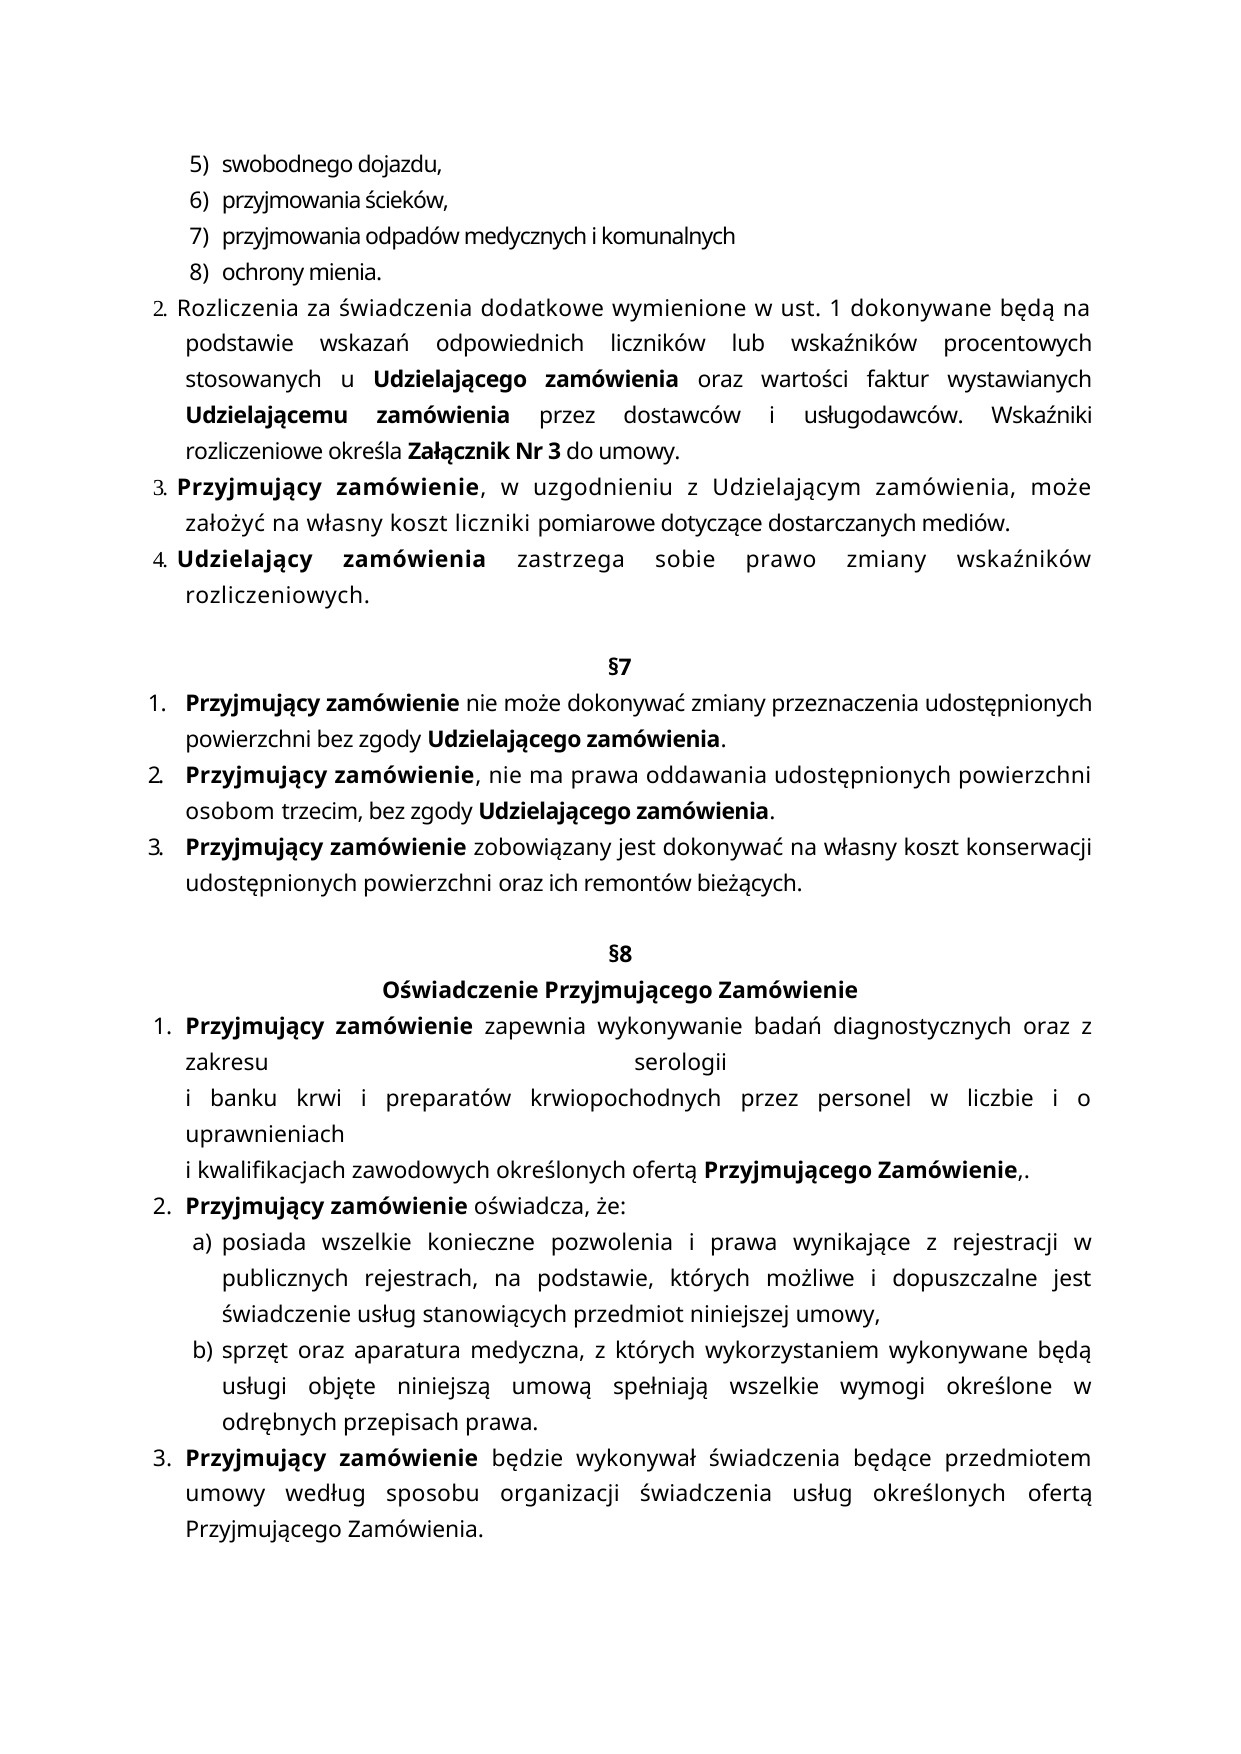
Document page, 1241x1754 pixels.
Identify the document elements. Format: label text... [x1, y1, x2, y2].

text §8 [148, 938, 1092, 969]
list posiada wszelkie konieczne pozwolenia i prawa wynikające z rejestracji w publicznych rejestrach, na podstawie, których możliwe i dopuszczalne jest świadczenie usług stanowiących przedmiot niniejszej umowy, [192, 1226, 1092, 1329]
list Przyjmujący zamówienie będzie wykonywał świadczenia będące przedmiotem umowy według sposobu organizacji świadczenia usług określonych ofertą Przyjmującego Zamówienia. [153, 1441, 1092, 1544]
list ochrony mienia. [189, 256, 1092, 287]
list swobodnego dojazdu, [189, 148, 1092, 179]
list Przyjmujący zamówienie, w uzgodnieniu z Udzielającym zamówienia, może założyć na własny koszt liczniki pomiarowe dotyczące dostarczanych mediów. [153, 471, 1092, 538]
list Przyjmujący zamówienie zapewnia wykonywanie badań diagnostycznych oraz z zakresu serologii i banku krwi i preparatów krwiopochodnych przez personel w liczbie i o uprawnieniach i kwalifikacjach zawodowych określonych ofertą Przyjmującego Zamówienie,. [153, 1010, 1092, 1185]
list Przyjmujący zamówienie oświadcza, że: [153, 1190, 1092, 1221]
list Rozliczenia za świadczenia dodatkowe wymienione w ust. 1 dokonywane będą na podstawie wskazań odpowiednich liczników lub wskaźników procentowych stosowanych u Udzielającego zamówienia oraz wartości faktur wystawianych Udzielającemu zamówienia przez dostawców i usługodawców. Wskaźniki rozliczeniowe określa Załącznik Nr 3 do umowy. [153, 291, 1092, 466]
list Przyjmujący zamówienie, nie ma prawa oddawania udostępnionych powierzchni osobom trzecim, bez zgody Udzielającego zamówienia. [148, 759, 1092, 826]
list Przyjmujący zamówienie nie może dokonywać zmiany przeznaczenia udostępnionych powierzchni bez zgody Udzielającego zamówienia. [148, 687, 1092, 754]
list sprzęt oraz aparatura medyczna, z których wykorzystaniem wykonywane będą usługi objęte niniejszą umową spełniają wszelkie wymogi określone w odrębnych przepisach prawa. [192, 1334, 1092, 1437]
text Oświadczenie Przyjmującego Zamówienie [148, 974, 1092, 1006]
list przyjmowania odpadów medycznych i komunalnych [189, 219, 1092, 251]
list przyjmowania ścieków, [189, 184, 1092, 215]
list Udzielający zamówienia zastrzega sobie prawo zmiany wskaźników rozliczeniowych. [153, 543, 1092, 610]
list Przyjmujący zamówienie zobowiązany jest dokonywać na własny koszt konserwacji udostępnionych powierzchni oraz ich remontów bieżących. [148, 831, 1092, 898]
text §7 [148, 651, 1092, 682]
